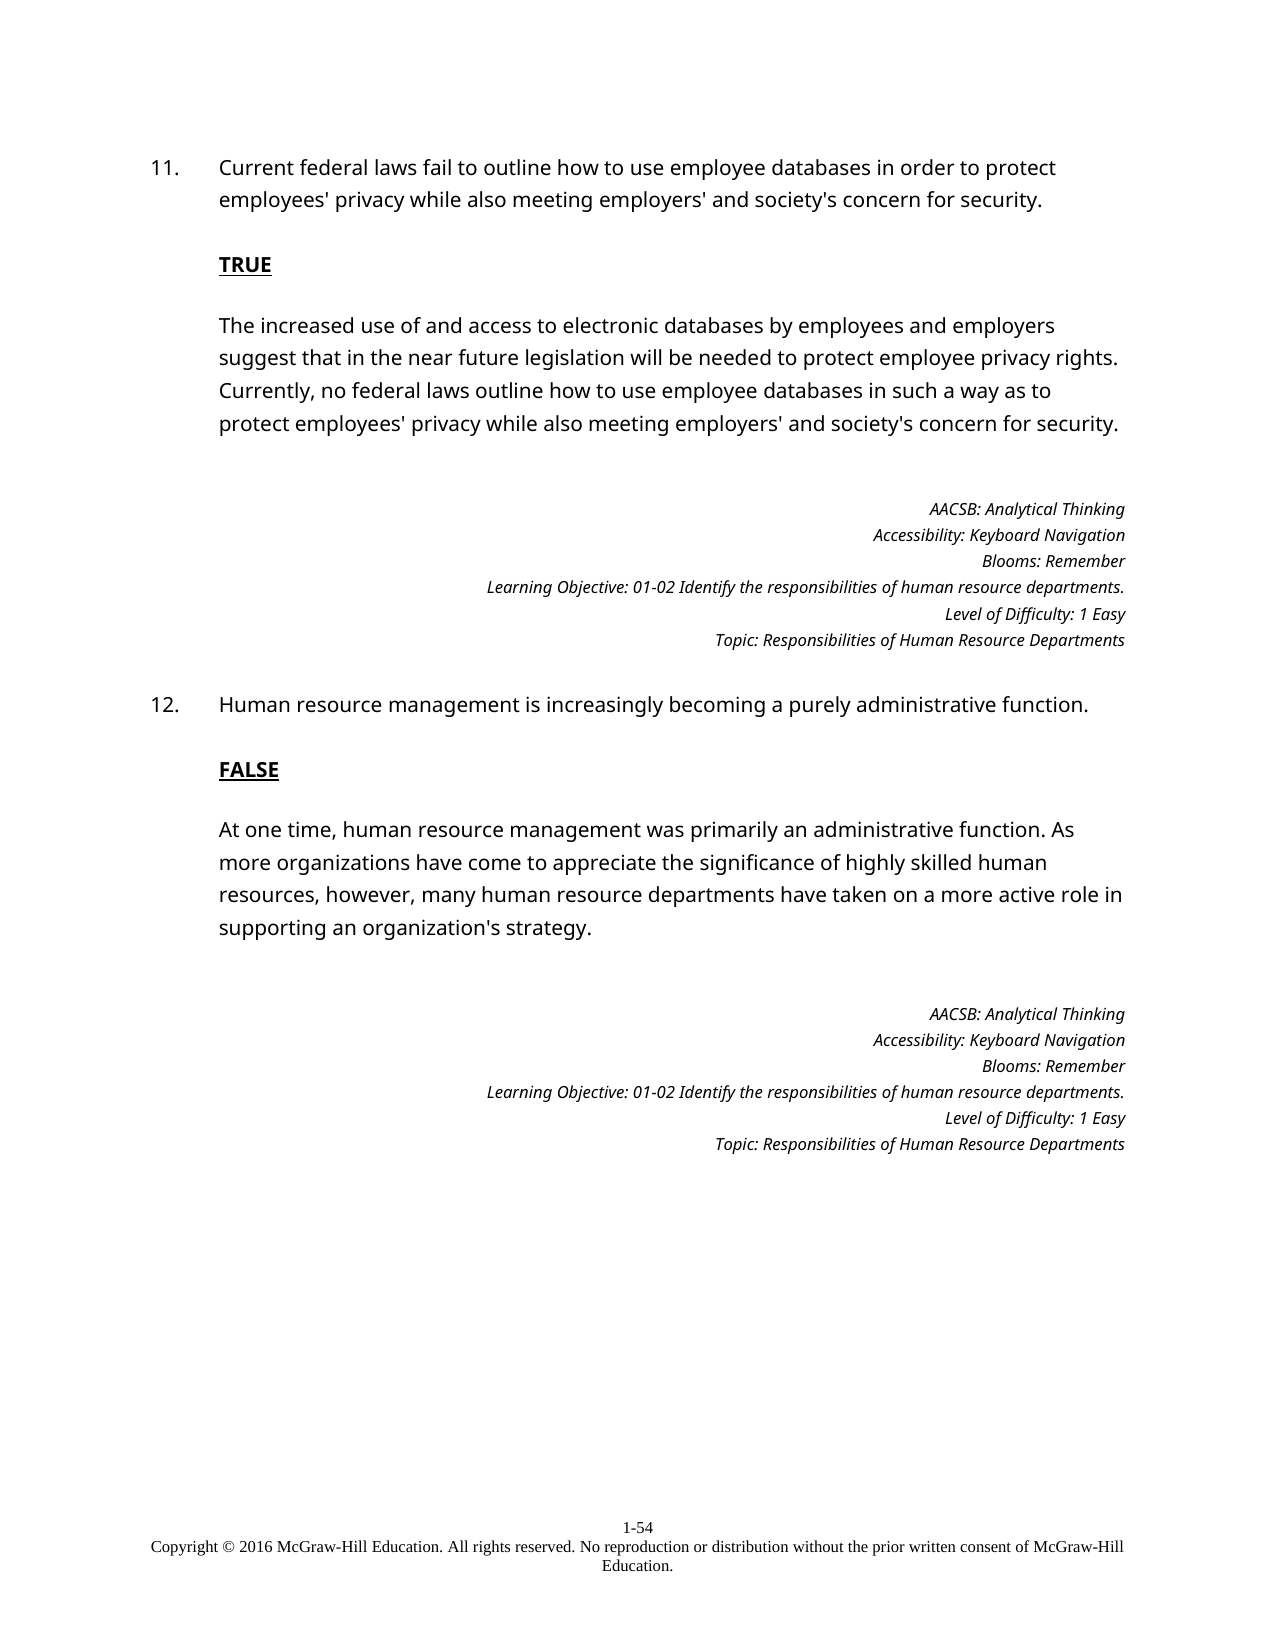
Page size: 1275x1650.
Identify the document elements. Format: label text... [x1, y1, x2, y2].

table_header Current federal laws fail to outline how to use employee databases in order to protect employees' privacy while also meeting employers' and society's concern for security. TRUE The increased use of and access to electronic databases by employees and employers suggest that in the near future legislation will be needed to protect employee privacy rights. Currently, no federal laws outline how to use employee databases in such a way as to protect employees' privacy while also meeting employers' and society's concern for security. [219, 153, 1125, 469]
table_header 11. [150, 153, 218, 469]
table_header 12. [150, 690, 218, 973]
table_header Human resource management is increasingly becoming a purely administrative function. FALSE At one time, human resource management was primarily an administrative function. As more organizations have come to appreciate the significance of highly skilled human resources, however, many human resource departments have taken on a more active role in supporting an organization's strategy. [219, 690, 1125, 973]
